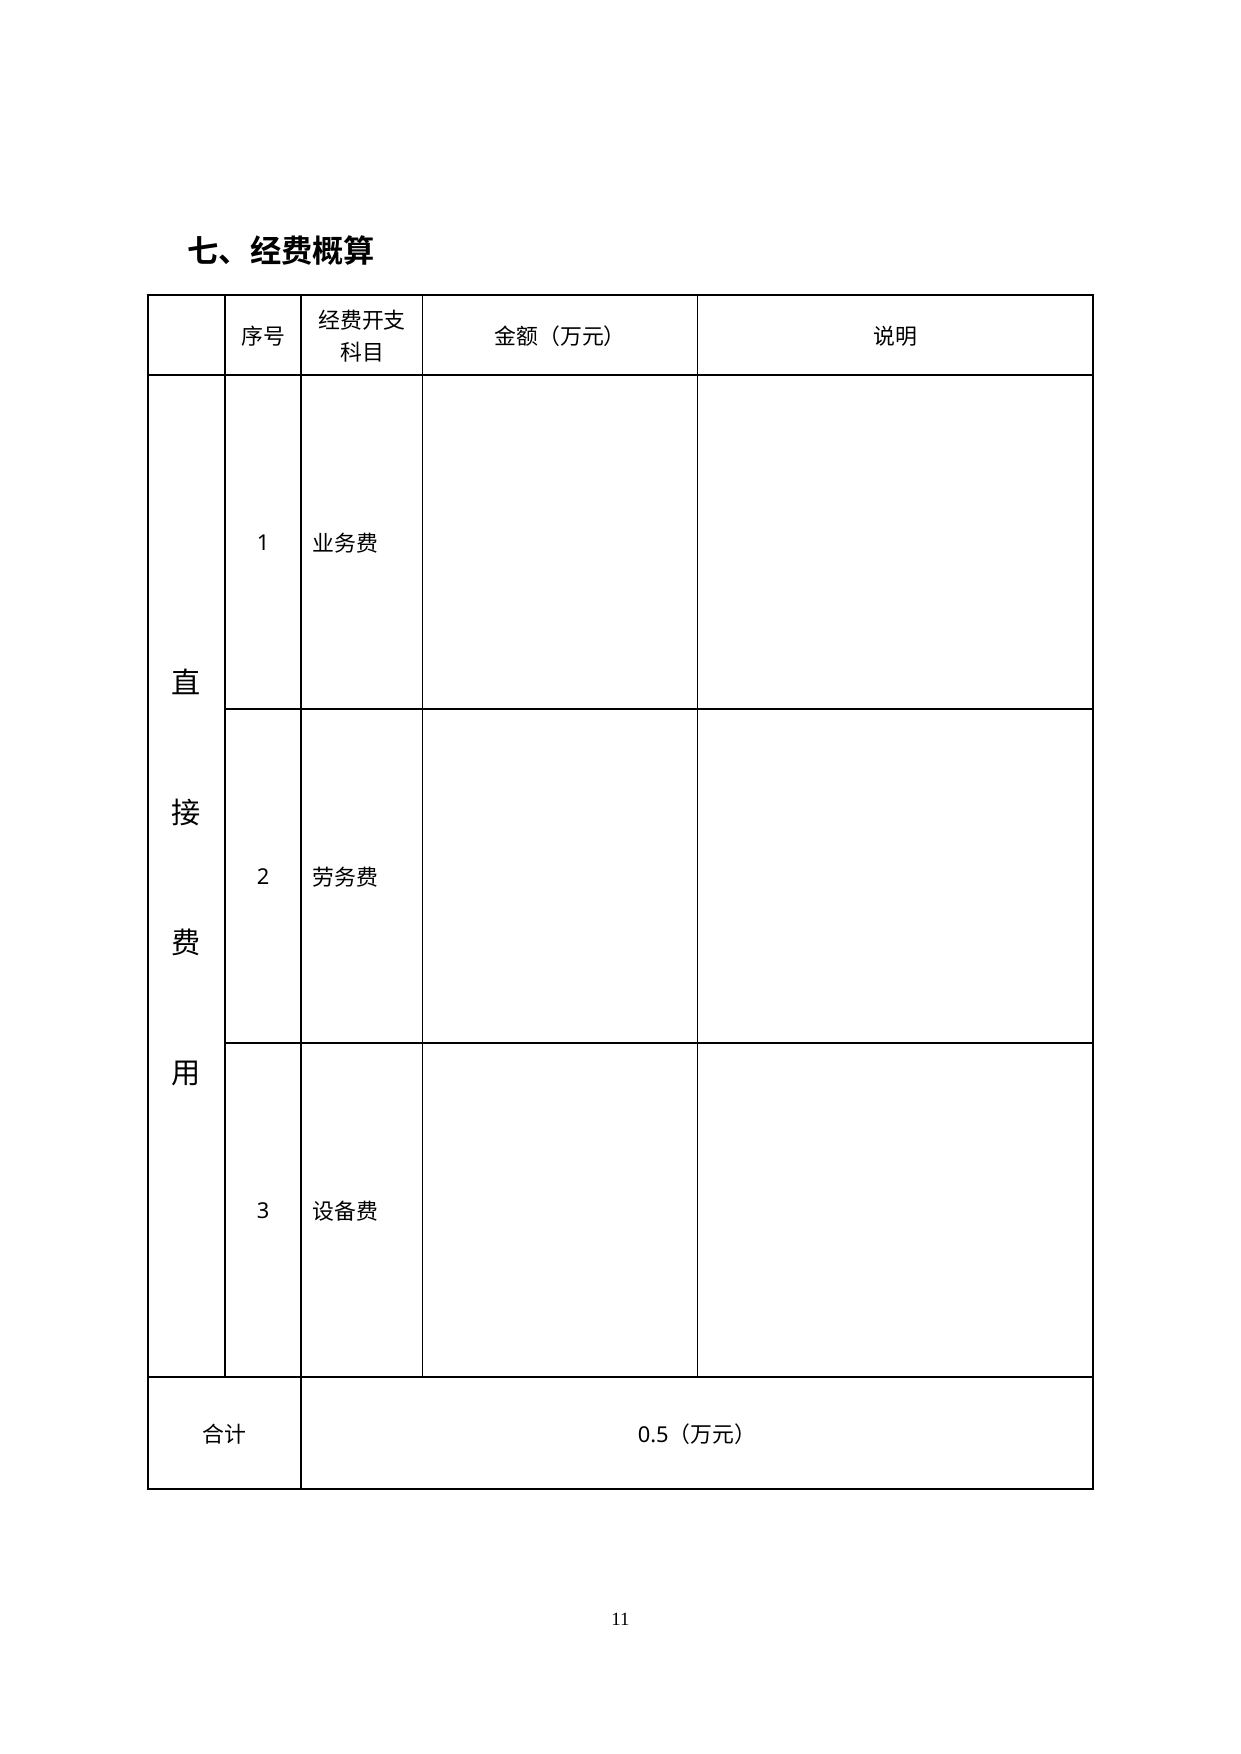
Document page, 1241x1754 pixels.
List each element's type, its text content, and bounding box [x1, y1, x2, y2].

table_cell [698, 376, 1092, 708]
table_cell 2 [226, 710, 300, 1042]
table_header 经费开支科目 [302, 296, 422, 374]
table_header 说明 [698, 296, 1092, 374]
table_header [149, 296, 224, 374]
table_cell [698, 710, 1092, 1042]
table_cell [423, 1044, 697, 1376]
table_cell 3 [226, 1044, 300, 1376]
table_cell 业务费 [302, 376, 422, 708]
table_header 序号 [226, 296, 300, 374]
table_cell [698, 1044, 1092, 1376]
table_header 金额（万元） [423, 296, 697, 374]
table_cell [423, 710, 697, 1042]
table_cell 劳务费 [302, 710, 422, 1042]
table_cell 设备费 [302, 1044, 422, 1376]
text 七、经费概算 [187, 226, 1053, 271]
table_cell [423, 376, 697, 708]
table_cell 1 [226, 376, 300, 708]
table_cell 合计 [149, 1378, 300, 1487]
table_cell 直 接 费 用 [149, 376, 224, 1376]
table_cell 0.5（万元） [302, 1378, 1092, 1487]
